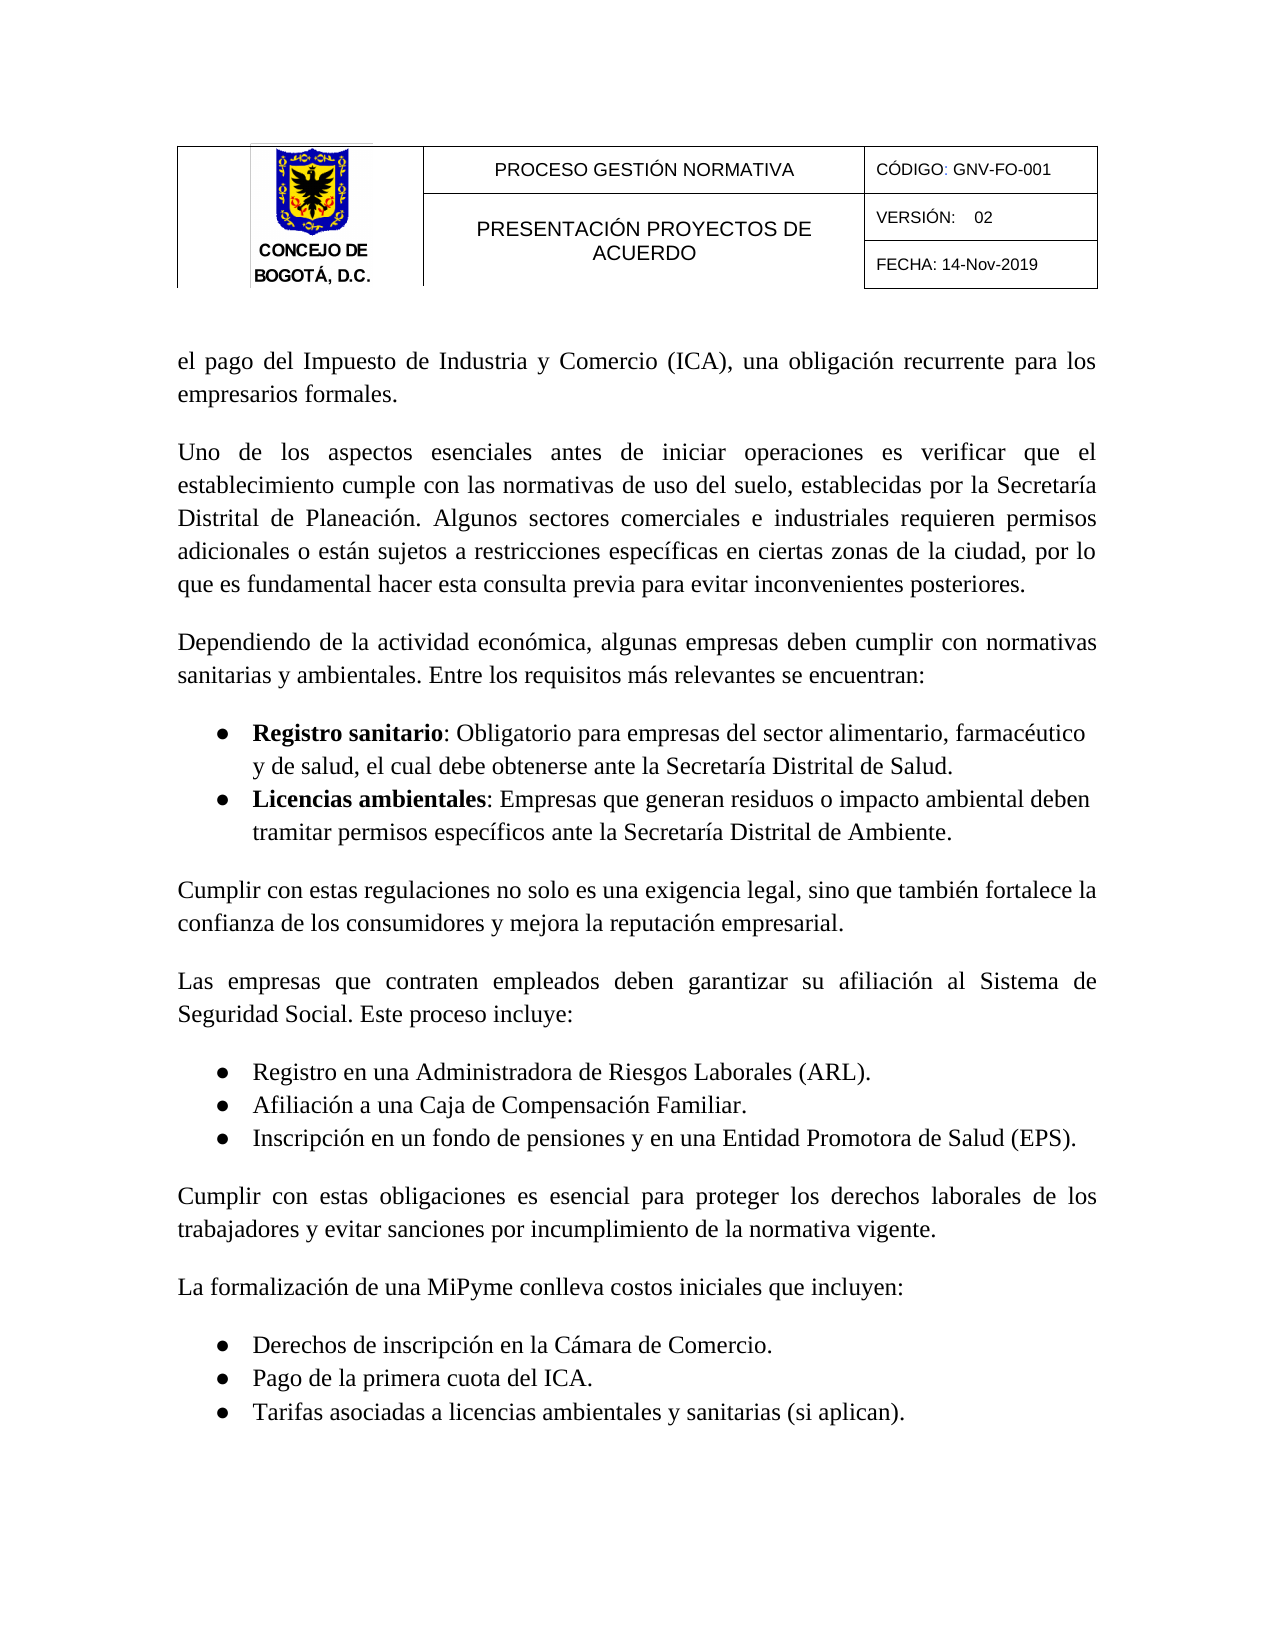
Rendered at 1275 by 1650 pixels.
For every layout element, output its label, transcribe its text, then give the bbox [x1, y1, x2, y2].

text Cumplir con estas obligaciones es esencial para proteger los derechos laborales de los trabajadores y evitar sanciones por incumplimiento de la normativa vigente. [177, 1181, 1098, 1243]
list Derechos de inscripción en la Cámara de Comercio. [215, 1331, 1098, 1359]
list Inscripción en un fondo de pensiones y en una Entidad Promotora de Salud (EPS). [215, 1123, 1098, 1152]
list Tarifas asociadas a licencias ambientales y sanitarias (si aplican). [215, 1397, 1098, 1425]
list Registro sanitario: Obligatorio para empresas del sector alimentario, farmacéutico y de salud, el cual debe obtenerse ante la Secretaría Distrital de Salud. [215, 718, 1098, 780]
list Registro en una Administradora de Riesgos Laborales (ARL). [215, 1057, 1098, 1086]
picture [249, 142, 373, 146]
list Pago de la primera cuota del ICA. [215, 1363, 1098, 1392]
list Licencias ambientales: Empresas que generan residuos o impacto ambiental deben tramitar permisos específicos ante la Secretaría Distrital de Ambiente. [215, 784, 1098, 846]
text Las empresas que contraten empleados deben garantizar su afiliación al Sistema de Seguridad Social. Este proceso incluye: [177, 966, 1098, 1028]
text Uno de los aspectos esenciales antes de iniciar operaciones es verificar que el establecimiento cumple con las normativas de uso del suelo, establecidas por la Secretaría Distrital de Planeación. Algunos sectores comerciales e industriales requieren permisos adicionales o están sujetos a restricciones específicas en ciertas zonas de la ciudad, por lo que es fundamental hacer esta consulta previa para evitar inconvenientes posteriores. [177, 437, 1098, 598]
text La formalización de una MiPyme conlleva costos iniciales que incluyen: [177, 1272, 1098, 1301]
text Cumplir con estas regulaciones no solo es una exigencia legal, sino que también fortalece la confianza de los consumidores y mejora la reputación empresarial. [177, 875, 1098, 937]
picture [249, 147, 373, 288]
list Afiliación a una Caja de Compensación Familiar. [215, 1090, 1098, 1119]
text Dependiendo de la actividad económica, algunas empresas deben cumplir con normativas sanitarias y ambientales. Entre los requisitos más relevantes se encuentran: [177, 627, 1098, 689]
